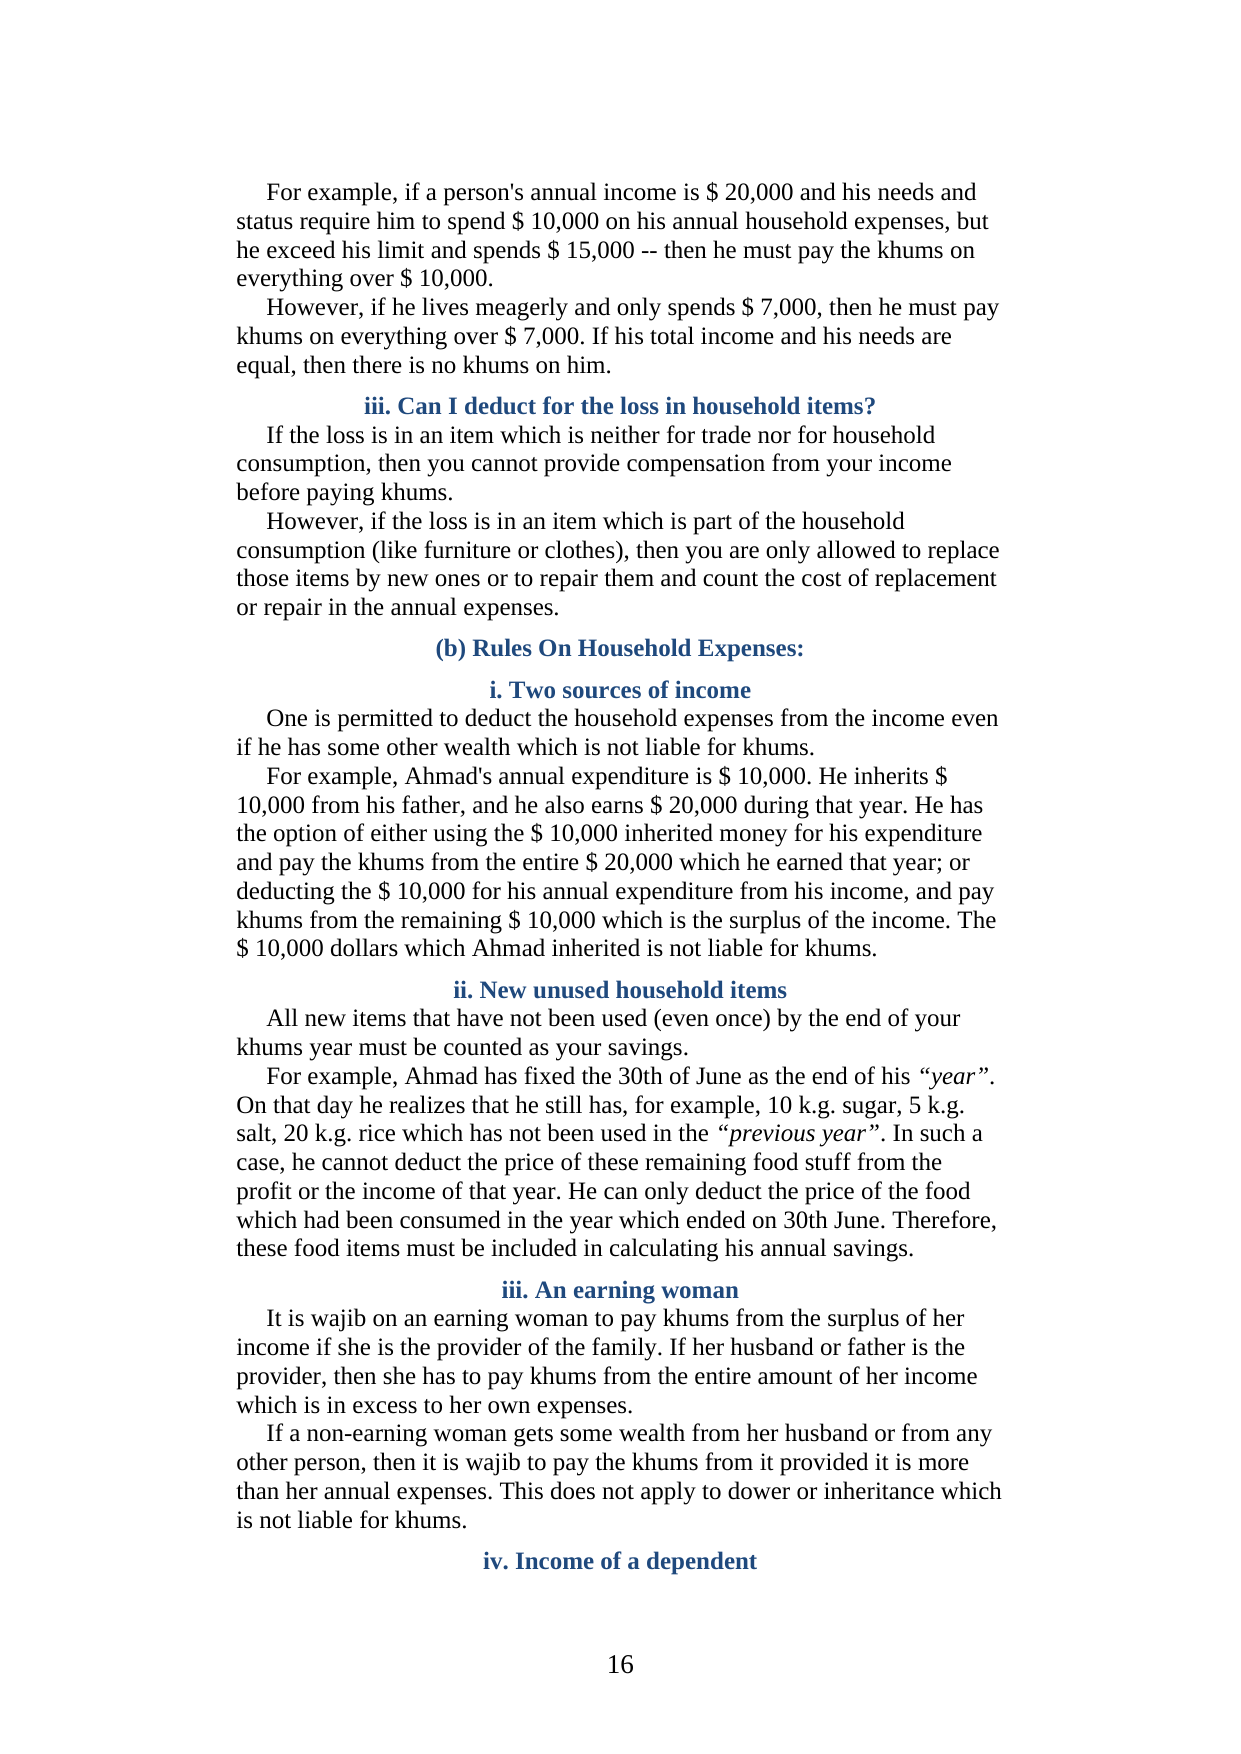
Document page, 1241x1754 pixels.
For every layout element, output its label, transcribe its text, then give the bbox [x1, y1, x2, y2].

subtitle iii. Can I deduct for the loss in household items? [236, 391, 1004, 420]
text It is wajib on an earning woman to pay khums from the surplus of her income if she is the provider of the family. If her husband or father is the provider, then she has to pay khums from the entire amount of her income which is in excess to her own expenses. [236, 1303, 1004, 1418]
subtitle ii. New unused household items [236, 975, 1004, 1003]
text However, if the loss is in an item which is part of the household consumption (like furniture or clothes), then you are only allowed to replace those items by new ones or to repair them and count the cost of replacement or repair in the annual expenses. [236, 506, 1004, 621]
subtitle (b) Rules On Household Expenses: [236, 633, 1004, 662]
subtitle i. Two sources of income [236, 675, 1004, 703]
text One is permitted to deduct the household expenses from the income even if he has some other wealth which is not liable for khums. [236, 703, 1004, 761]
text For example, Ahmad's annual expenditure is $ 10,000. He inherits $ 10,000 from his father, and he also earns $ 20,000 during that year. He has the option of either using the $ 10,000 inherited money for his expenditure and pay the khums from the entire $ 20,000 which he earned that year; or deducting the $ 10,000 for his annual expenditure from his income, and pay khums from the remaining $ 10,000 which is the surplus of the income. The $ 10,000 dollars which Ahmad inherited is not liable for khums. [236, 761, 1004, 962]
text For example, Ahmad has fixed the 30th of June as the end of his “year”. On that day he realizes that he still has, for example, 10 k.g. sugar, 5 k.g. salt, 20 k.g. rice which has not been used in the “previous year”. In such a case, he cannot deduct the price of these remaining food stuff from the profit or the income of that year. He can only deduct the price of the food which had been consumed in the year which ended on 30th June. Therefore, these food items must be included in calculating his annual savings. [236, 1061, 1004, 1262]
text However, if he lives meagerly and only spends $ 7,000, then he must pay khums on everything over $ 7,000. If his total income and his needs are equal, then there is no khums on him. [236, 292, 1004, 378]
text If a non-earning woman gets some wealth from her husband or from any other person, then it is wajib to pay the khums from it provided it is more than her annual expenses. This does not apply to dower or inheritance which is not liable for khums. [236, 1418, 1004, 1533]
subtitle iii. An earning woman [236, 1275, 1004, 1303]
text If the loss is in an item which is neither for trade nor for household consumption, then you cannot provide compensation from your income before paying khums. [236, 420, 1004, 506]
text All new items that have not been used (even once) by the end of your khums year must be counted as your savings. [236, 1003, 1004, 1061]
text For example, if a person's annual income is $ 20,000 and his needs and status require him to spend $ 10,000 on his annual household expenses, but he exceed his limit and spends $ 15,000 -- then he must pay the khums on everything over $ 10,000. [236, 177, 1004, 292]
subtitle iv. Income of a dependent [236, 1546, 1004, 1575]
